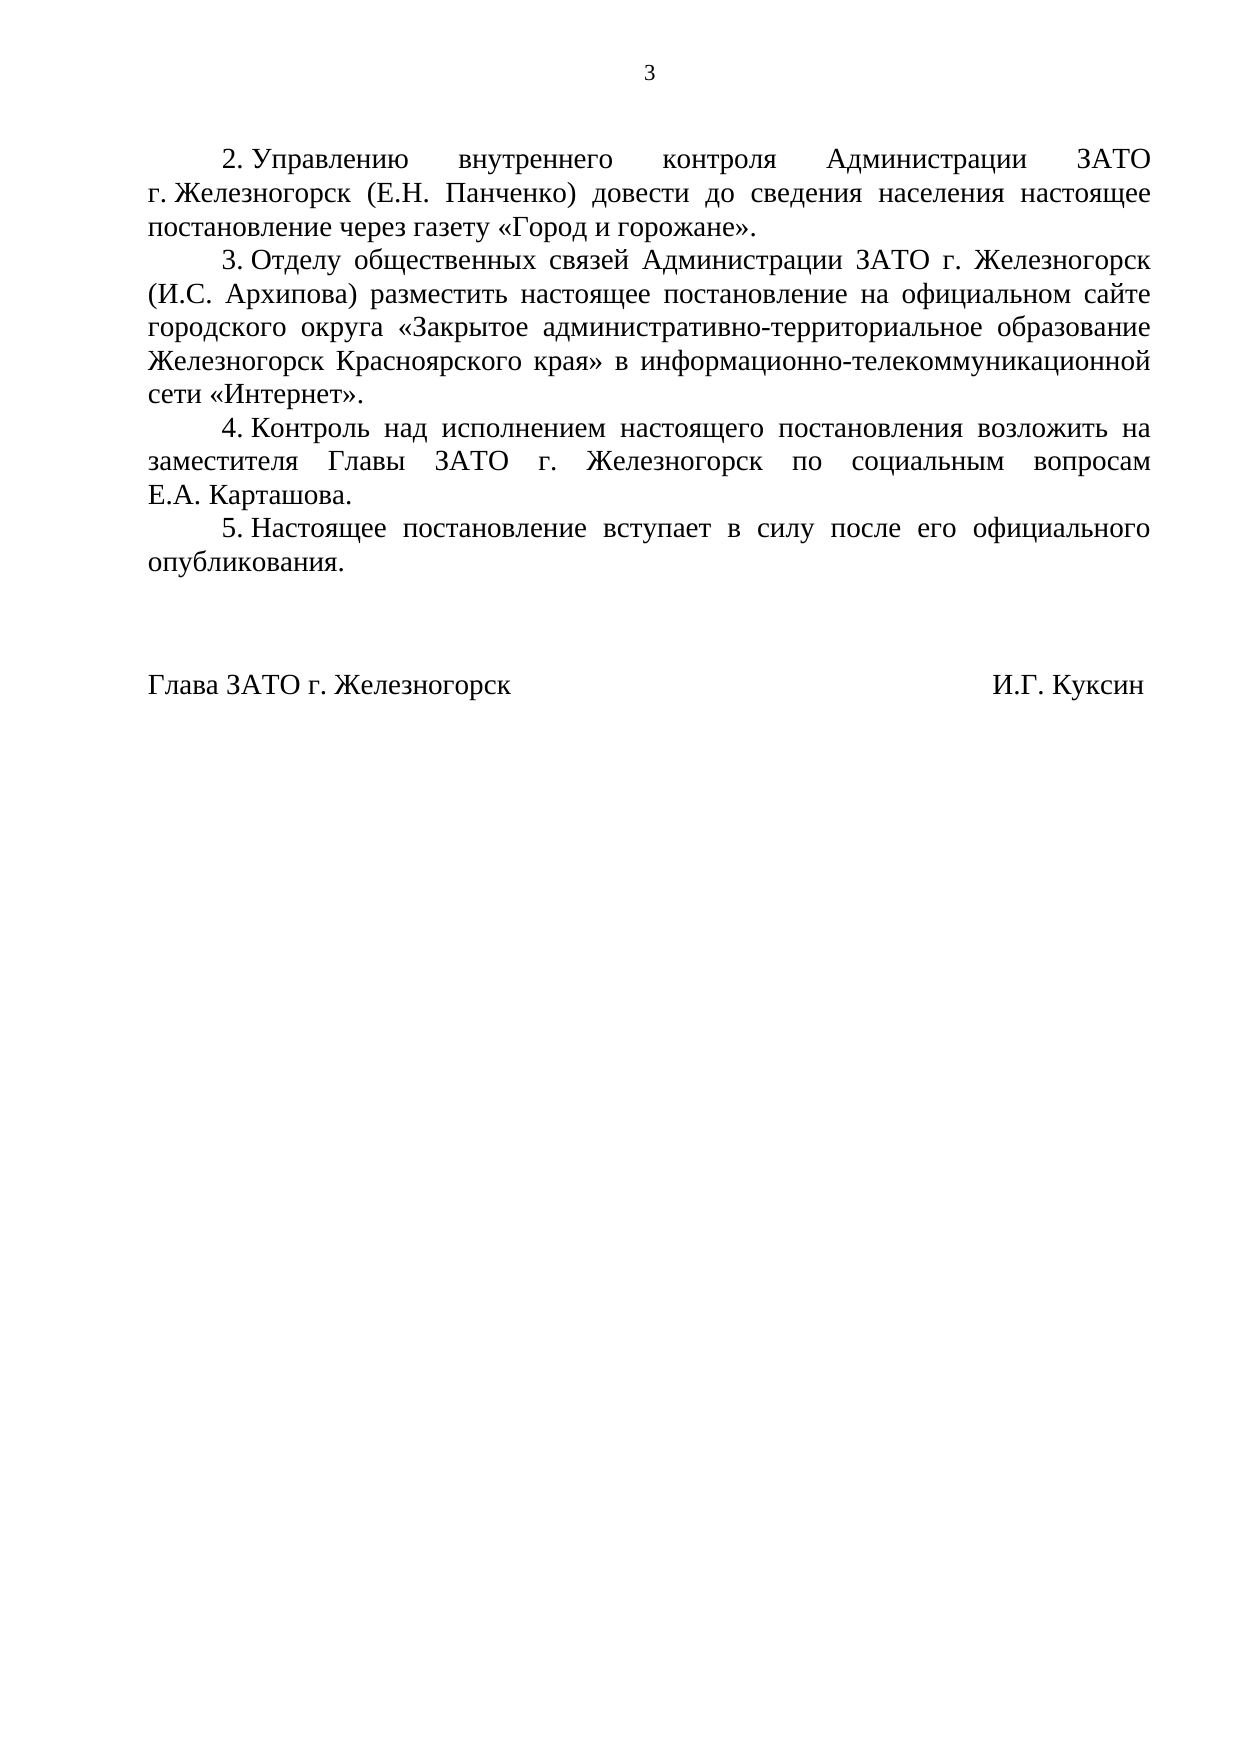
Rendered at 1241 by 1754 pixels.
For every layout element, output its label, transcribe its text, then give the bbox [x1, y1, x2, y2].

text 5. Настоящее постановление вступает в силу после его официального опубликования. [148, 511, 1152, 578]
text 3. Отделу общественных связей Администрации ЗАТО г. Железногорск (И.С. Архипова) разместить настоящее постановление на официальном сайте городского округа «Закрытое административно-территориальное образование Железногорск Красноярского края» в информационно-телекоммуникационной сети «Интернет». [148, 242, 1152, 410]
text Глава ЗАТО г. Железногорск И.Г. Куксин [148, 667, 1240, 701]
text 4. Контроль над исполнением настоящего постановления возложить на заместителя Главы ЗАТО г. Железногорск по социальным вопросам Е.А. Карташова. [148, 410, 1152, 511]
text 2. Управлению внутреннего контроля Администрации ЗАТО г. Железногорск (Е.Н. Панченко) довести до сведения населения настоящее постановление через газету «Город и горожане». [148, 142, 1152, 242]
